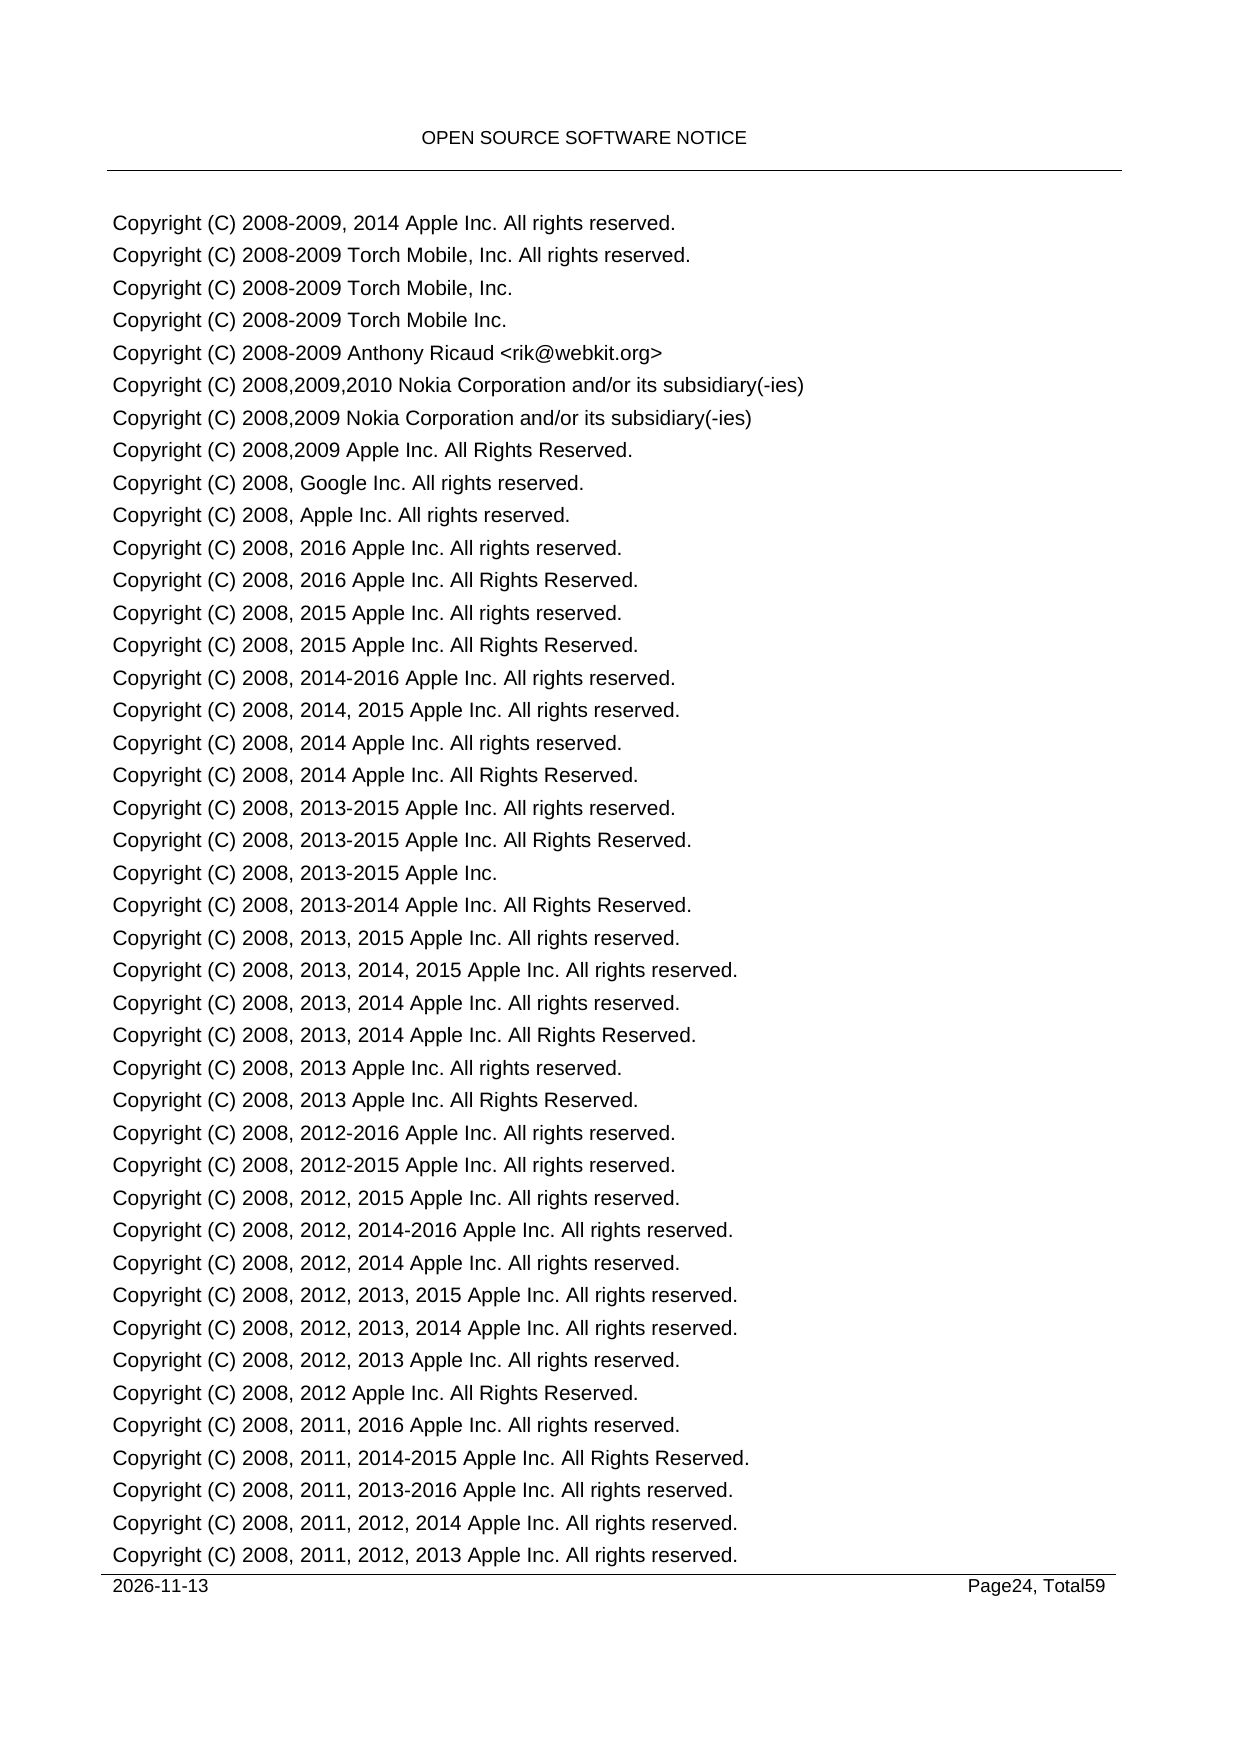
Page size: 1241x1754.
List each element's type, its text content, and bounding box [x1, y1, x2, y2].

text Copyright (C) 2008, 2012, 2015 Apple Inc. All rights reserved. [112, 1181, 1128, 1214]
text Copyright (C) 2008, 2013, 2015 Apple Inc. All rights reserved. [112, 921, 1128, 954]
text Copyright (C) 2008, 2011, 2013-2016 Apple Inc. All rights reserved. [112, 1474, 1128, 1506]
text Copyright (C) 2008-2009 Torch Mobile, Inc. All rights reserved. [112, 239, 1128, 271]
text Copyright (C) 2008, 2013-2015 Apple Inc. All rights reserved. [112, 791, 1128, 824]
text Copyright (C) 2008, 2011, 2012, 2014 Apple Inc. All rights reserved. [112, 1506, 1128, 1539]
text Copyright (C) 2008, 2013, 2014 Apple Inc. All Rights Reserved. [112, 1019, 1128, 1051]
text Copyright (C) 2008, 2011, 2012, 2013 Apple Inc. All rights reserved. [112, 1539, 1128, 1571]
text Copyright (C) 2008, 2014, 2015 Apple Inc. All rights reserved. [112, 694, 1128, 726]
text Copyright (C) 2008, 2014-2016 Apple Inc. All rights reserved. [112, 661, 1128, 694]
text Copyright (C) 2008, Apple Inc. All rights reserved. [112, 499, 1128, 531]
text Copyright (C) 2008, 2013 Apple Inc. All Rights Reserved. [112, 1084, 1128, 1116]
text Copyright (C) 2008, 2013-2014 Apple Inc. All Rights Reserved. [112, 889, 1128, 921]
text Copyright (C) 2008, 2016 Apple Inc. All rights reserved. [112, 531, 1128, 564]
text Copyright (C) 2008-2009 Anthony Ricaud <rik@webkit.org> [112, 336, 1128, 369]
text Copyright (C) 2008,2009,2010 Nokia Corporation and/or its subsidiary(-ies) [112, 369, 1128, 401]
text Copyright (C) 2008, 2012-2016 Apple Inc. All rights reserved. [112, 1116, 1128, 1149]
text Copyright (C) 2008,2009 Apple Inc. All Rights Reserved. [112, 434, 1128, 466]
text Copyright (C) 2008, Google Inc. All rights reserved. [112, 466, 1128, 499]
text Copyright (C) 2008-2009 Torch Mobile, Inc. [112, 271, 1128, 304]
text Copyright (C) 2008, 2013, 2014 Apple Inc. All rights reserved. [112, 986, 1128, 1019]
text Copyright (C) 2008, 2013-2015 Apple Inc. [112, 856, 1128, 889]
text Copyright (C) 2008-2009, 2014 Apple Inc. All rights reserved. [112, 206, 1128, 239]
text Copyright (C) 2008,2009 Nokia Corporation and/or its subsidiary(-ies) [112, 401, 1128, 434]
text Copyright (C) 2008, 2012, 2013, 2015 Apple Inc. All rights reserved. [112, 1279, 1128, 1311]
text Copyright (C) 2008, 2014 Apple Inc. All rights reserved. [112, 726, 1128, 759]
text Copyright (C) 2008, 2012, 2013, 2014 Apple Inc. All rights reserved. [112, 1311, 1128, 1344]
text Copyright (C) 2008, 2015 Apple Inc. All Rights Reserved. [112, 629, 1128, 661]
text Copyright (C) 2008, 2012 Apple Inc. All Rights Reserved. [112, 1376, 1128, 1409]
text Copyright (C) 2008, 2012, 2014 Apple Inc. All rights reserved. [112, 1246, 1128, 1279]
text Copyright (C) 2008, 2013 Apple Inc. All rights reserved. [112, 1051, 1128, 1084]
text Copyright (C) 2008, 2015 Apple Inc. All rights reserved. [112, 596, 1128, 629]
text Copyright (C) 2008-2009 Torch Mobile Inc. [112, 304, 1128, 336]
text Copyright (C) 2008, 2013, 2014, 2015 Apple Inc. All rights reserved. [112, 954, 1128, 986]
text Copyright (C) 2008, 2013-2015 Apple Inc. All Rights Reserved. [112, 824, 1128, 856]
text Copyright (C) 2008, 2012, 2014-2016 Apple Inc. All rights reserved. [112, 1214, 1128, 1246]
text Copyright (C) 2008, 2011, 2014-2015 Apple Inc. All Rights Reserved. [112, 1441, 1128, 1474]
text Copyright (C) 2008, 2011, 2016 Apple Inc. All rights reserved. [112, 1409, 1128, 1441]
text Copyright (C) 2008, 2012-2015 Apple Inc. All rights reserved. [112, 1149, 1128, 1181]
text Copyright (C) 2008, 2012, 2013 Apple Inc. All rights reserved. [112, 1344, 1128, 1376]
text Copyright (C) 2008, 2014 Apple Inc. All Rights Reserved. [112, 759, 1128, 791]
text Copyright (C) 2008, 2016 Apple Inc. All Rights Reserved. [112, 564, 1128, 596]
